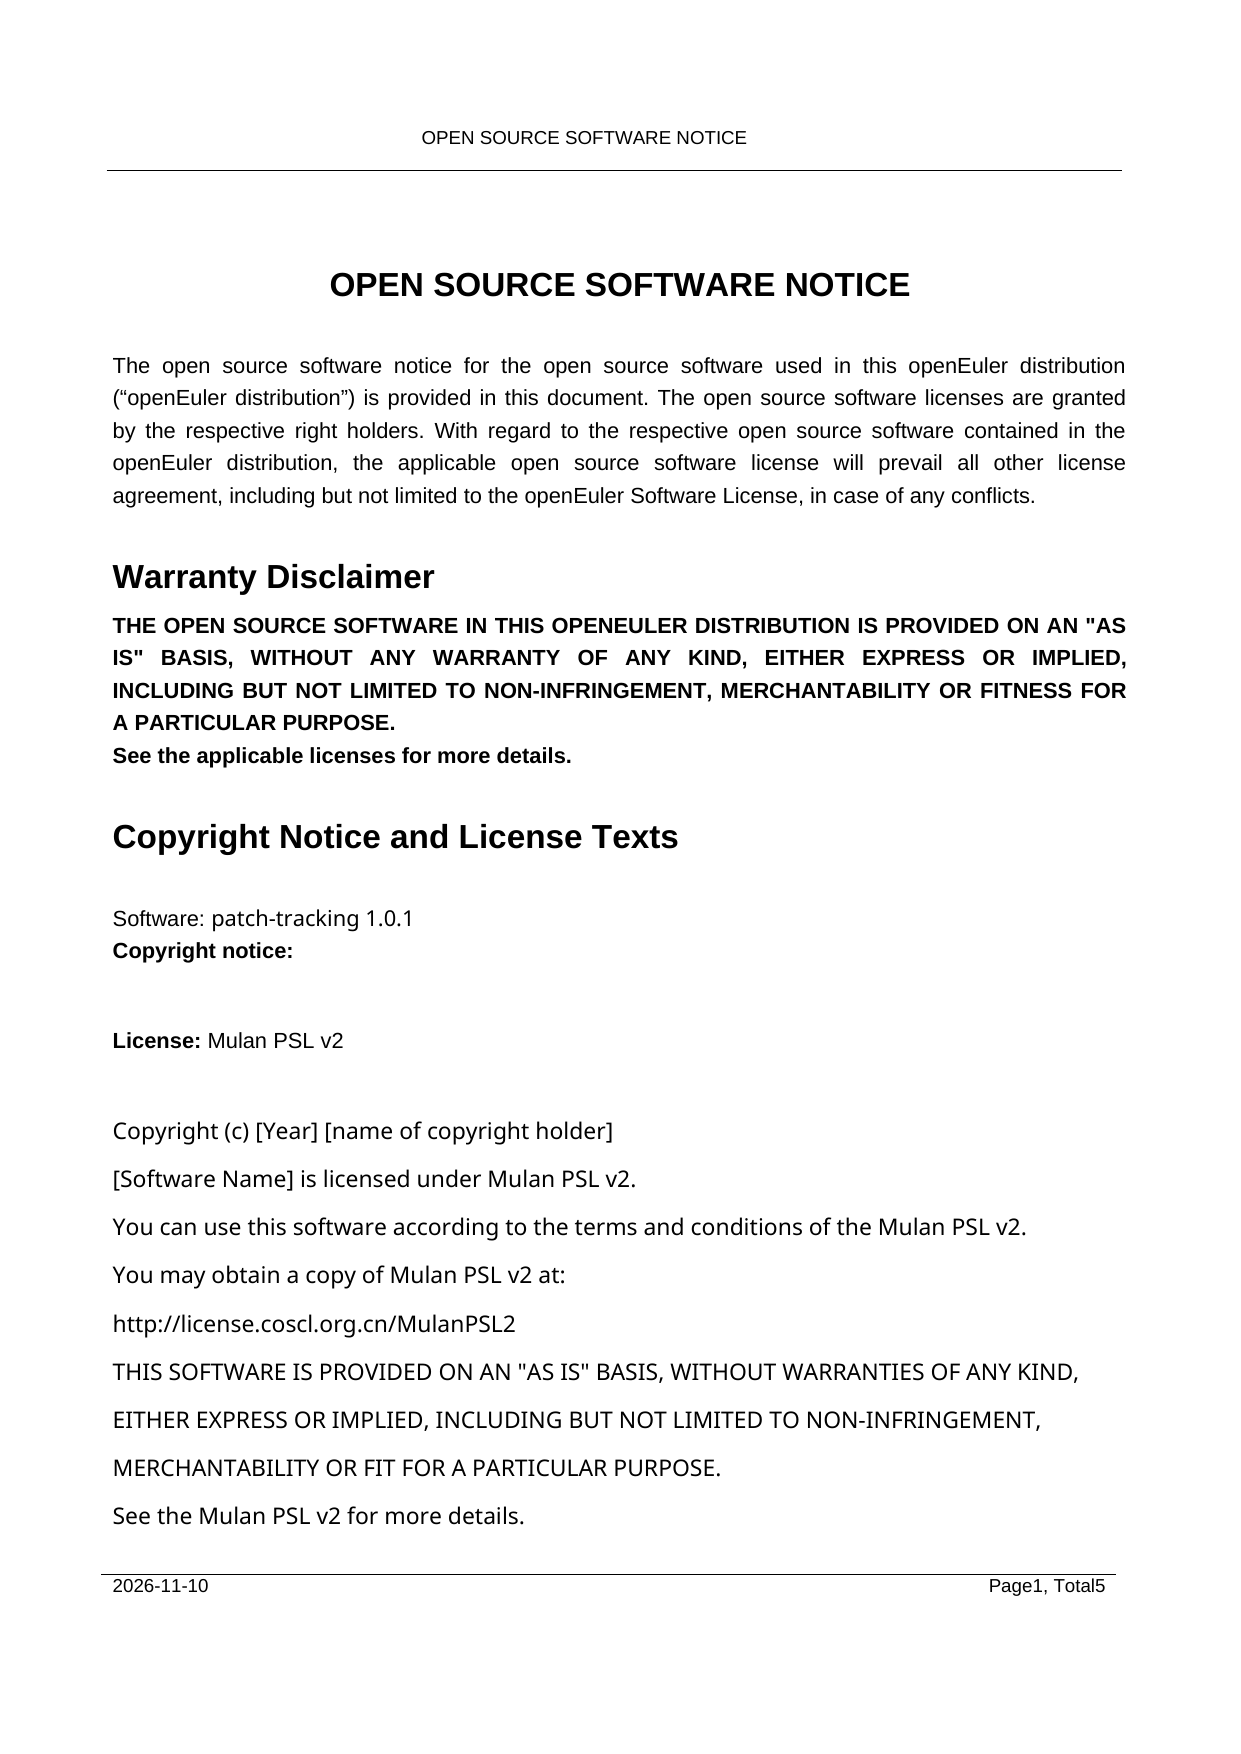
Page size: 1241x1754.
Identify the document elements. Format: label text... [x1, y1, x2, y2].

text Software: patch-tracking 1.0.1 [112, 901, 1128, 934]
text http://license.coscl.org.cn/MulanPSL2 [112, 1307, 1128, 1339]
text OPEN SOURCE SOFTWARE NOTICE [112, 251, 1128, 316]
text The open source software notice for the open source software used in this openEuler distribution (“openEuler distribution”) is provided in this document. The open source software licenses are granted by the respective right holders. With regard to the respective open source software contained in the openEuler distribution, the applicable open source software license will prevail all other license agreement, including but not limited to the openEuler Software License, in case of any conflicts. [112, 349, 1128, 511]
text MERCHANTABILITY OR FIT FOR A PARTICULAR PURPOSE. [112, 1451, 1128, 1484]
text [Software Name] is licensed under Mulan PSL v2. [112, 1162, 1128, 1195]
text Warranty Disclaimer [112, 544, 1128, 609]
text EITHER EXPRESS OR IMPLIED, INCLUDING BUT NOT LIMITED TO NON-INFRINGEMENT, [112, 1403, 1128, 1436]
text THIS SOFTWARE IS PROVIDED ON AN "AS IS" BASIS, WITHOUT WARRANTIES OF ANY KIND, [112, 1355, 1128, 1387]
text License: Mulan PSL v2 [112, 1024, 1128, 1057]
text Copyright notice: [112, 934, 1128, 966]
text You may obtain a copy of Mulan PSL v2 at: [112, 1259, 1128, 1291]
text Copyright (c) [Year] [name of copyright holder] [112, 1114, 1128, 1147]
text THE OPEN SOURCE SOFTWARE IN THIS OPENEULER DISTRIBUTION IS PROVIDED ON AN "AS IS" BASIS, WITHOUT ANY WARRANTY OF ANY KIND, EITHER EXPRESS OR IMPLIED, INCLUDING BUT NOT LIMITED TO NON-INFRINGEMENT, MERCHANTABILITY OR FITNESS FOR A PARTICULAR PURPOSE. See the applicable licenses for more details. [112, 609, 1128, 771]
text You can use this software according to the terms and conditions of the Mulan PSL v2. [112, 1211, 1128, 1243]
text See the Mulan PSL v2 for more details. [112, 1499, 1128, 1532]
text Copyright Notice and License Texts [112, 804, 1128, 869]
